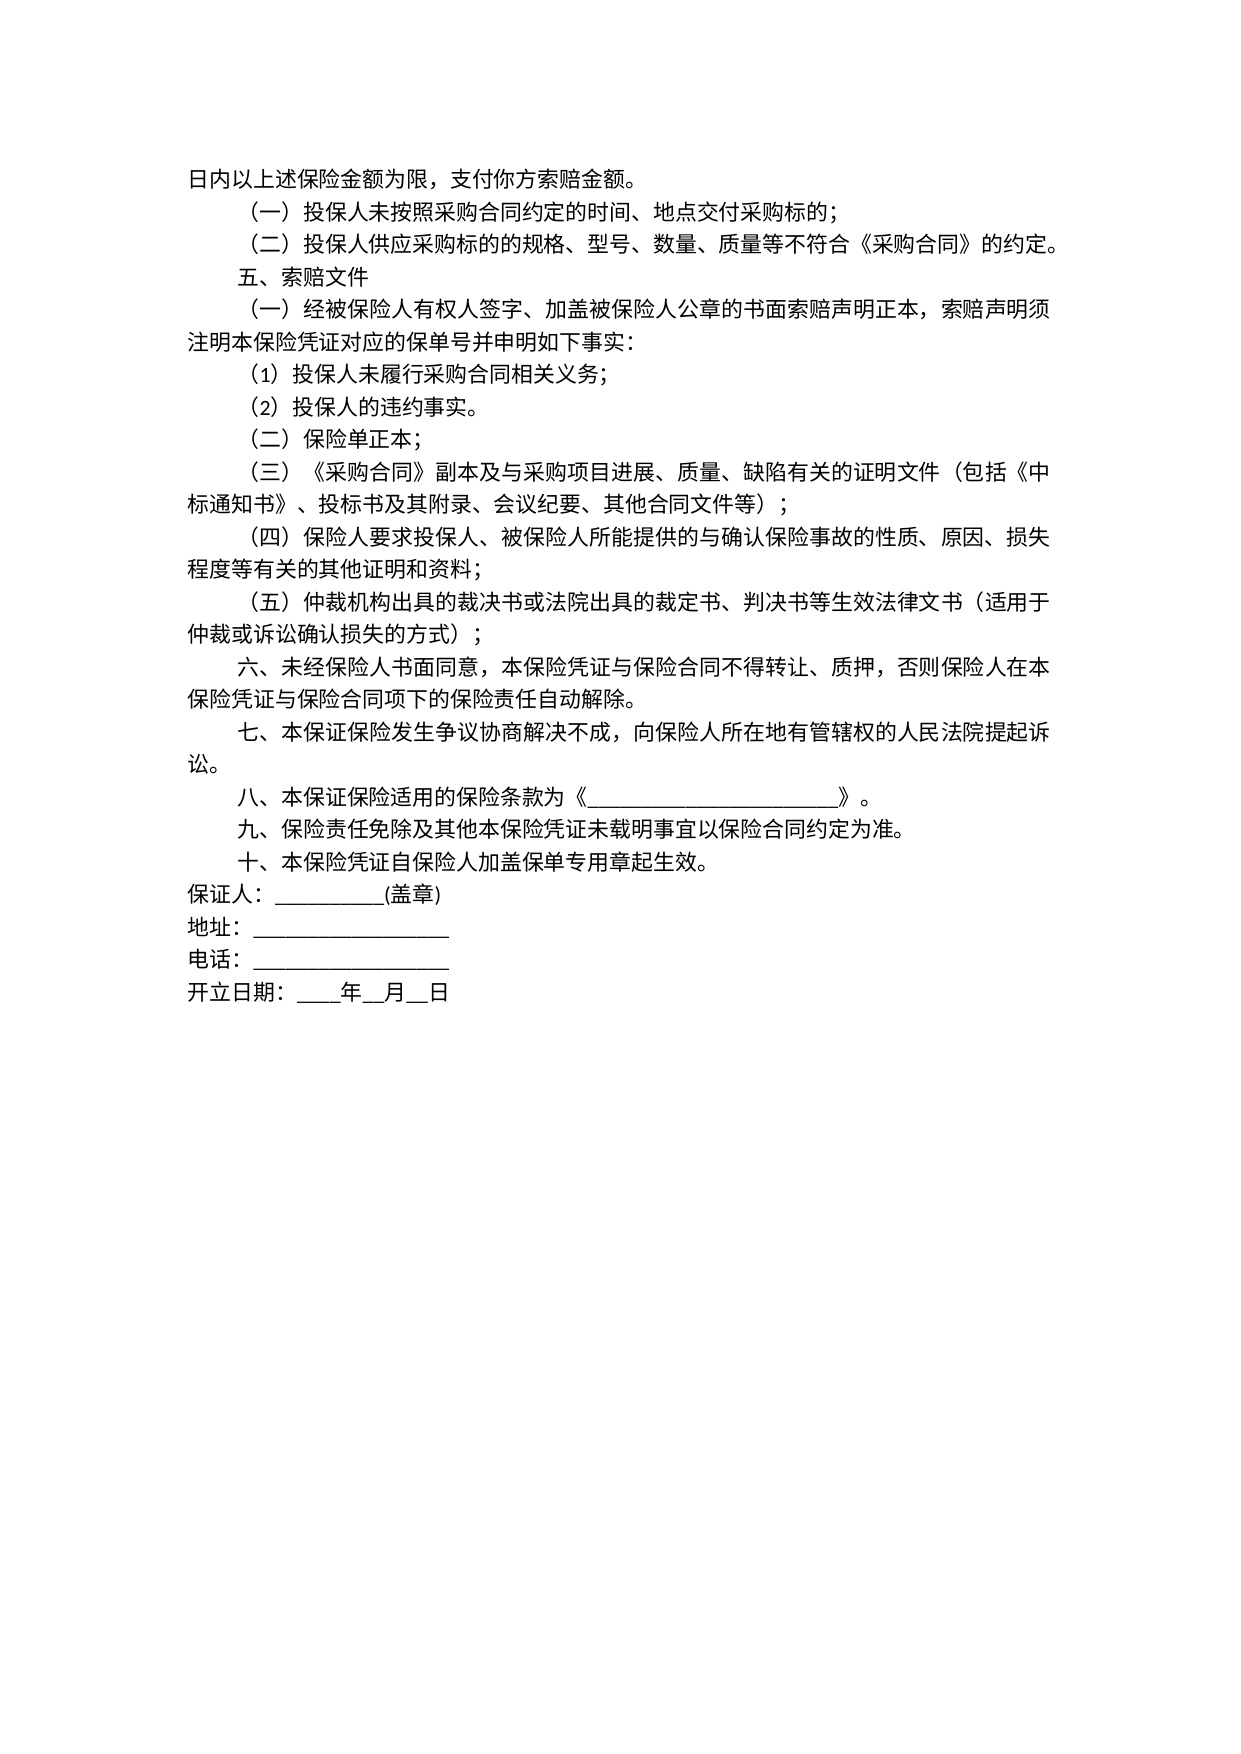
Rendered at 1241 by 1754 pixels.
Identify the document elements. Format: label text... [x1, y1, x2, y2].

text 八、本保证保险适用的保险条款为《_______________________》。 [187, 779, 1053, 812]
text 电话：__________________ [187, 942, 1053, 974]
text 十、本保险凭证自保险人加盖保单专用章起生效。 [187, 844, 1053, 877]
text （五）仲裁机构出具的裁决书或法院出具的裁定书、判决书等生效法律文书（适用于仲裁或诉讼确认损失的方式）； [187, 584, 1053, 649]
text （一）经被保险人有权人签字、加盖被保险人公章的书面索赔声明正本，索赔声明须注明本保险凭证对应的保单号并申明如下事实： [187, 292, 1053, 357]
text （1）投保人未履行采购合同相关义务； [187, 357, 1053, 389]
text 六、未经保险人书面同意，本保险凭证与保险合同不得转让、质押，否则保险人在本保险凭证与保险合同项下的保险责任自动解除。 [187, 649, 1053, 714]
text 保证人：__________(盖章) [187, 877, 1053, 909]
text （二）投保人供应采购标的的规格、型号、数量、质量等不符合《采购合同》的约定。 [187, 227, 1053, 259]
text 五、索赔文件 [187, 259, 1053, 292]
text 开立日期：____年__月__日 [187, 974, 1053, 1007]
text （三）《采购合同》副本及与采购项目进展、质量、缺陷有关的证明文件（包括《中标通知书》、投标书及其附录、会议纪要、其他合同文件等）； [187, 454, 1053, 519]
text （2）投保人的违约事实。 [187, 389, 1053, 422]
text 地址：__________________ [187, 909, 1053, 942]
text （二）保险单正本； [187, 422, 1053, 454]
text （四）保险人要求投保人、被保险人所能提供的与确认保险事故的性质、原因、损失程度等有关的其他证明和资料； [187, 519, 1053, 584]
text 七、本保证保险发生争议协商解决不成，向保险人所在地有管辖权的人民法院提起诉讼。 [187, 714, 1053, 779]
text （一）投保人未按照采购合同约定的时间、地点交付采购标的； [187, 194, 1053, 227]
text 九、保险责任免除及其他本保险凭证未载明事宜以保险合同约定为准。 [187, 812, 1053, 844]
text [187, 162, 1053, 194]
